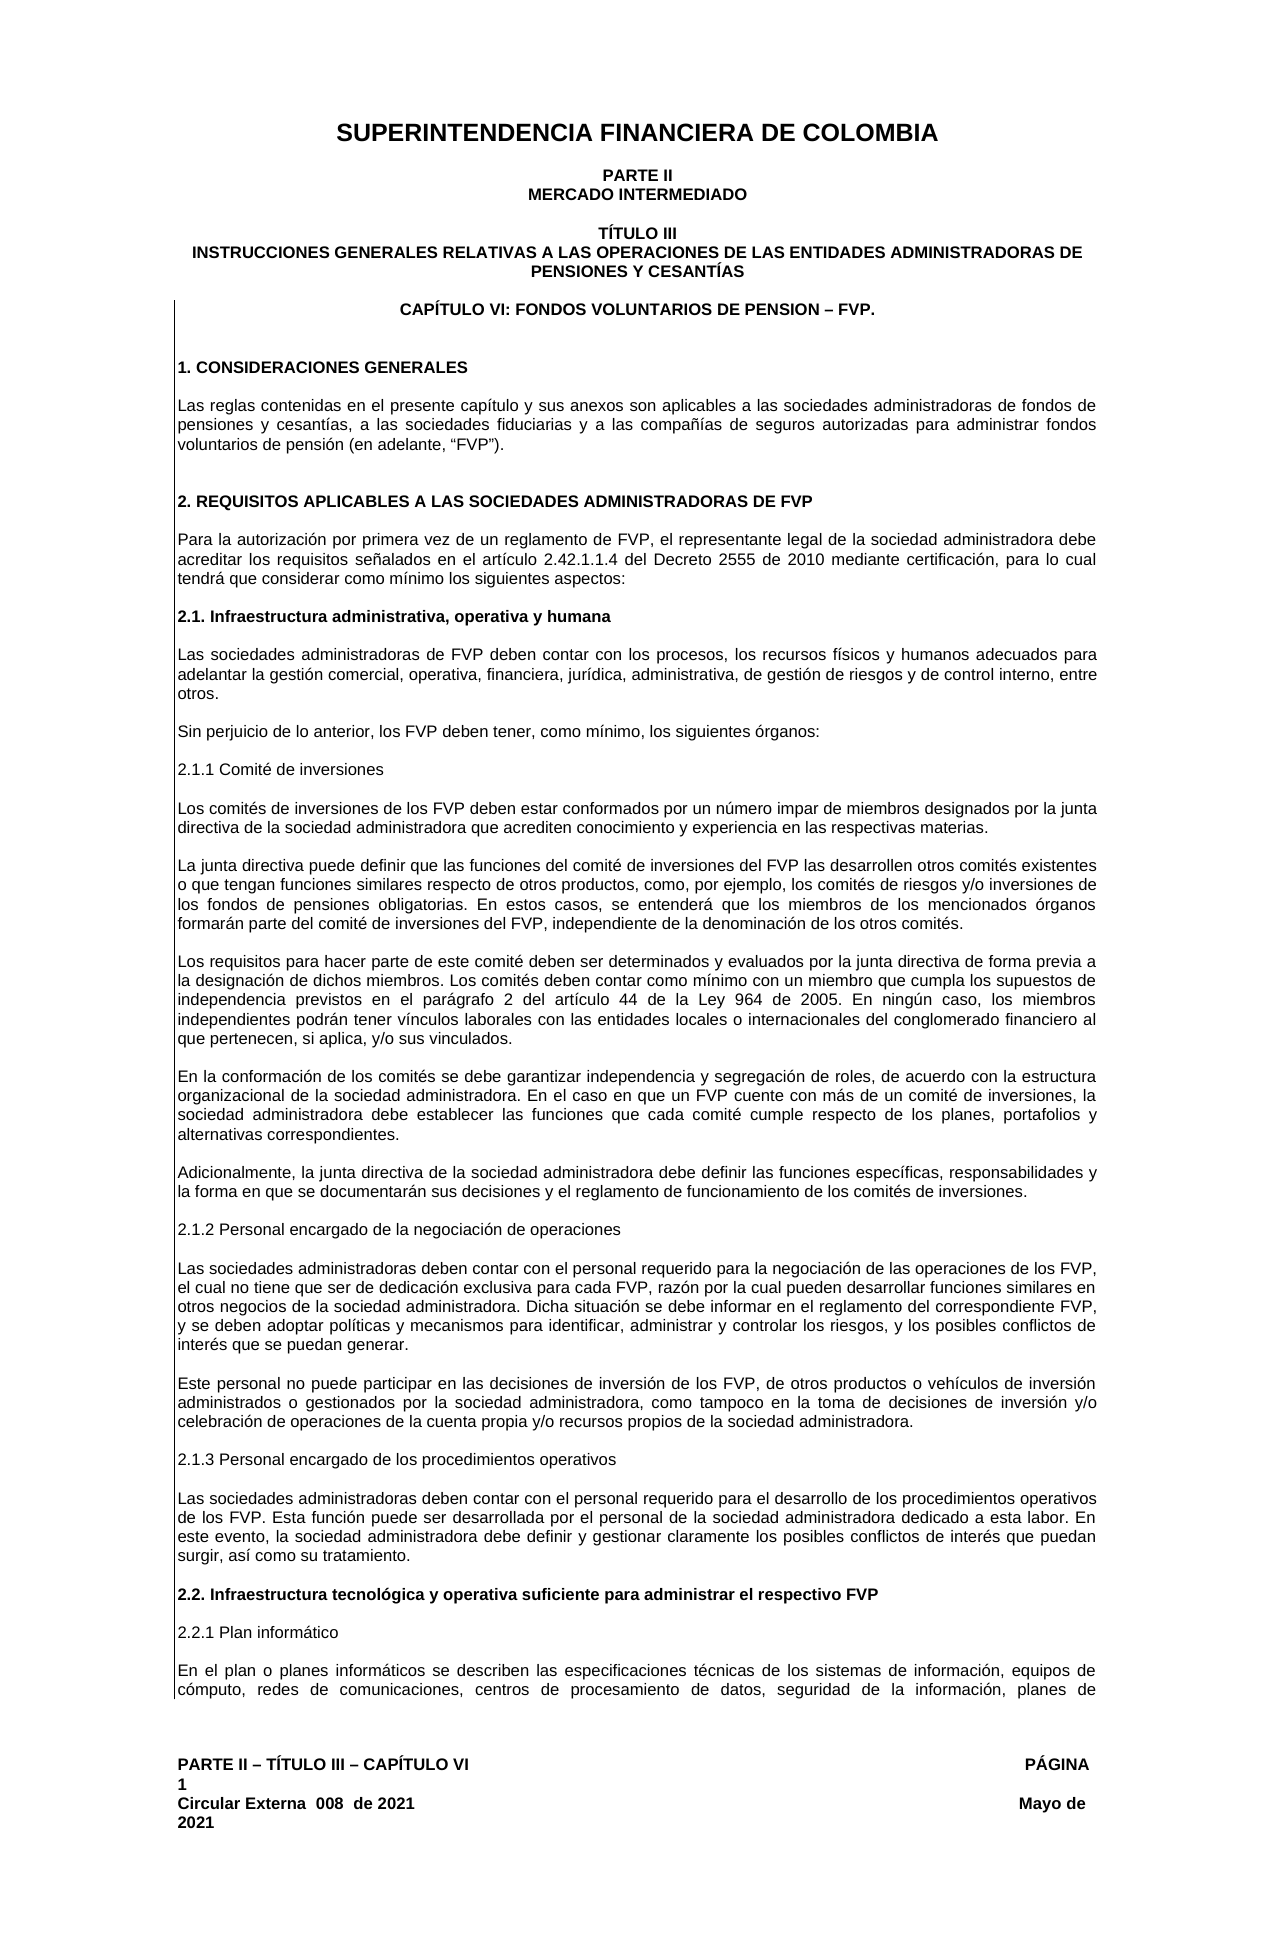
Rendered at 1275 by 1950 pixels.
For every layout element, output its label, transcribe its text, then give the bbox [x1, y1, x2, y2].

subtitle Personal encargado de la negociación de operaciones [177, 1220, 1098, 1239]
text Los requisitos para hacer parte de este comité deben ser determinados y evaluados por la junta directiva de forma previa a la designación de dichos miembros. Los comités deben contar como mínimo con un miembro que cumpla los supuestos de independencia previstos en el parágrafo 2 del artículo 44 de la Ley 964 de 2005. En ningún caso, los miembros independientes podrán tener vínculos laborales con las entidades locales o internacionales del conglomerado financiero al que pertenecen, si aplica, y/o sus vinculados. [177, 952, 1098, 1048]
subtitle requisitos aplicables a las sociedades administradoras de fvp [177, 492, 1098, 511]
text CAPÍTULO VI: FONDOS VOLUNTARIOS DE PENSION – FVP. [177, 300, 1098, 319]
subtitle Personal encargado de los procedimientos operativos [177, 1450, 1098, 1469]
subtitle Comité de inversiones [177, 760, 1098, 779]
text TÍTULO III [177, 223, 1098, 243]
text PARTE II [177, 166, 1098, 185]
text La junta directiva puede definir que las funciones del comité de inversiones del FVP las desarrollen otros comités existentes o que tengan funciones similares respecto de otros productos, como, por ejemplo, los comités de riesgos y/o inversiones de los fondos de pensiones obligatorias. En estos casos, se entenderá que los miembros de los mencionados órganos formarán parte del comité de inversiones del FVP, independiente de la denominación de los otros comités. [177, 856, 1098, 933]
text Las reglas contenidas en el presente capítulo y sus anexos son aplicables a las sociedades administradoras de fondos de pensiones y cesantías, a las sociedades fiduciarias y a las compañías de seguros autorizadas para administrar fondos voluntarios de pensión (en adelante, “FVP”). [177, 396, 1098, 453]
subtitle Infraestructura administrativa, operativa y humana [177, 607, 1098, 626]
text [177, 1661, 1098, 1699]
text INSTRUCCIONES GENERALES RELATIVAS A LAS OPERACIONES DE LAS ENTIDADES ADMINISTRADORAS DE PENSIONES Y CESANTÍAS [177, 243, 1098, 281]
text Las sociedades administradoras deben contar con el personal requerido para el desarrollo de los procedimientos operativos de los FVP. Esta función puede ser desarrollada por el personal de la sociedad administradora dedicado a esta labor. En este evento, la sociedad administradora debe definir y gestionar claramente los posibles conflictos de interés que puedan surgir, así como su tratamiento. [177, 1488, 1098, 1565]
text MERCADO INTERMEDIADO [177, 185, 1098, 204]
subtitle Consideraciones generales [177, 358, 1098, 377]
subtitle Plan informático [177, 1623, 1098, 1642]
text Adicionalmente, la junta directiva de la sociedad administradora debe definir las funciones específicas, responsabilidades y la forma en que se documentarán sus decisiones y el reglamento de funcionamiento de los comités de inversiones. [177, 1163, 1098, 1201]
text Las sociedades administradoras de FVP deben contar con los procesos, los recursos físicos y humanos adecuados para adelantar la gestión comercial, operativa, financiera, jurídica, administrativa, de gestión de riesgos y de control interno, entre otros. [177, 645, 1098, 703]
subtitle Infraestructura tecnológica y operativa suficiente para administrar el respectivo FVP [177, 1584, 1098, 1603]
text Las sociedades administradoras deben contar con el personal requerido para la negociación de las operaciones de los FVP, el cual no tiene que ser de dedicación exclusiva para cada FVP, razón por la cual pueden desarrollar funciones similares en otros negocios de la sociedad administradora. Dicha situación se debe informar en el reglamento del correspondiente FVP, y se deben adoptar políticas y mecanismos para identificar, administrar y controlar los riesgos, y los posibles conflictos de interés que se puedan generar. [177, 1258, 1098, 1354]
text Este personal no puede participar en las decisiones de inversión de los FVP, de otros productos o vehículos de inversión administrados o gestionados por la sociedad administradora, como tampoco en la toma de decisiones de inversión y/o celebración de operaciones de la cuenta propia y/o recursos propios de la sociedad administradora. [177, 1373, 1098, 1431]
text Sin perjuicio de lo anterior, los FVP deben tener, como mínimo, los siguientes órganos: [177, 722, 1098, 741]
text Los comités de inversiones de los FVP deben estar conformados por un número impar de miembros designados por la junta directiva de la sociedad administradora que acrediten conocimiento y experiencia en las respectivas materias. [177, 798, 1098, 837]
text En la conformación de los comités se debe garantizar independencia y segregación de roles, de acuerdo con la estructura organizacional de la sociedad administradora. En el caso en que un FVP cuente con más de un comité de inversiones, la sociedad administradora debe establecer las funciones que cada comité cumple respecto de los planes, portafolios y alternativas correspondientes. [177, 1067, 1098, 1143]
text Para la autorización por primera vez de un reglamento de FVP, el representante legal de la sociedad administradora debe acreditar los requisitos señalados en el artículo 2.42.1.1.4 del Decreto 2555 de 2010 mediante certificación, para lo cual tendrá que considerar como mínimo los siguientes aspectos: [177, 530, 1098, 588]
